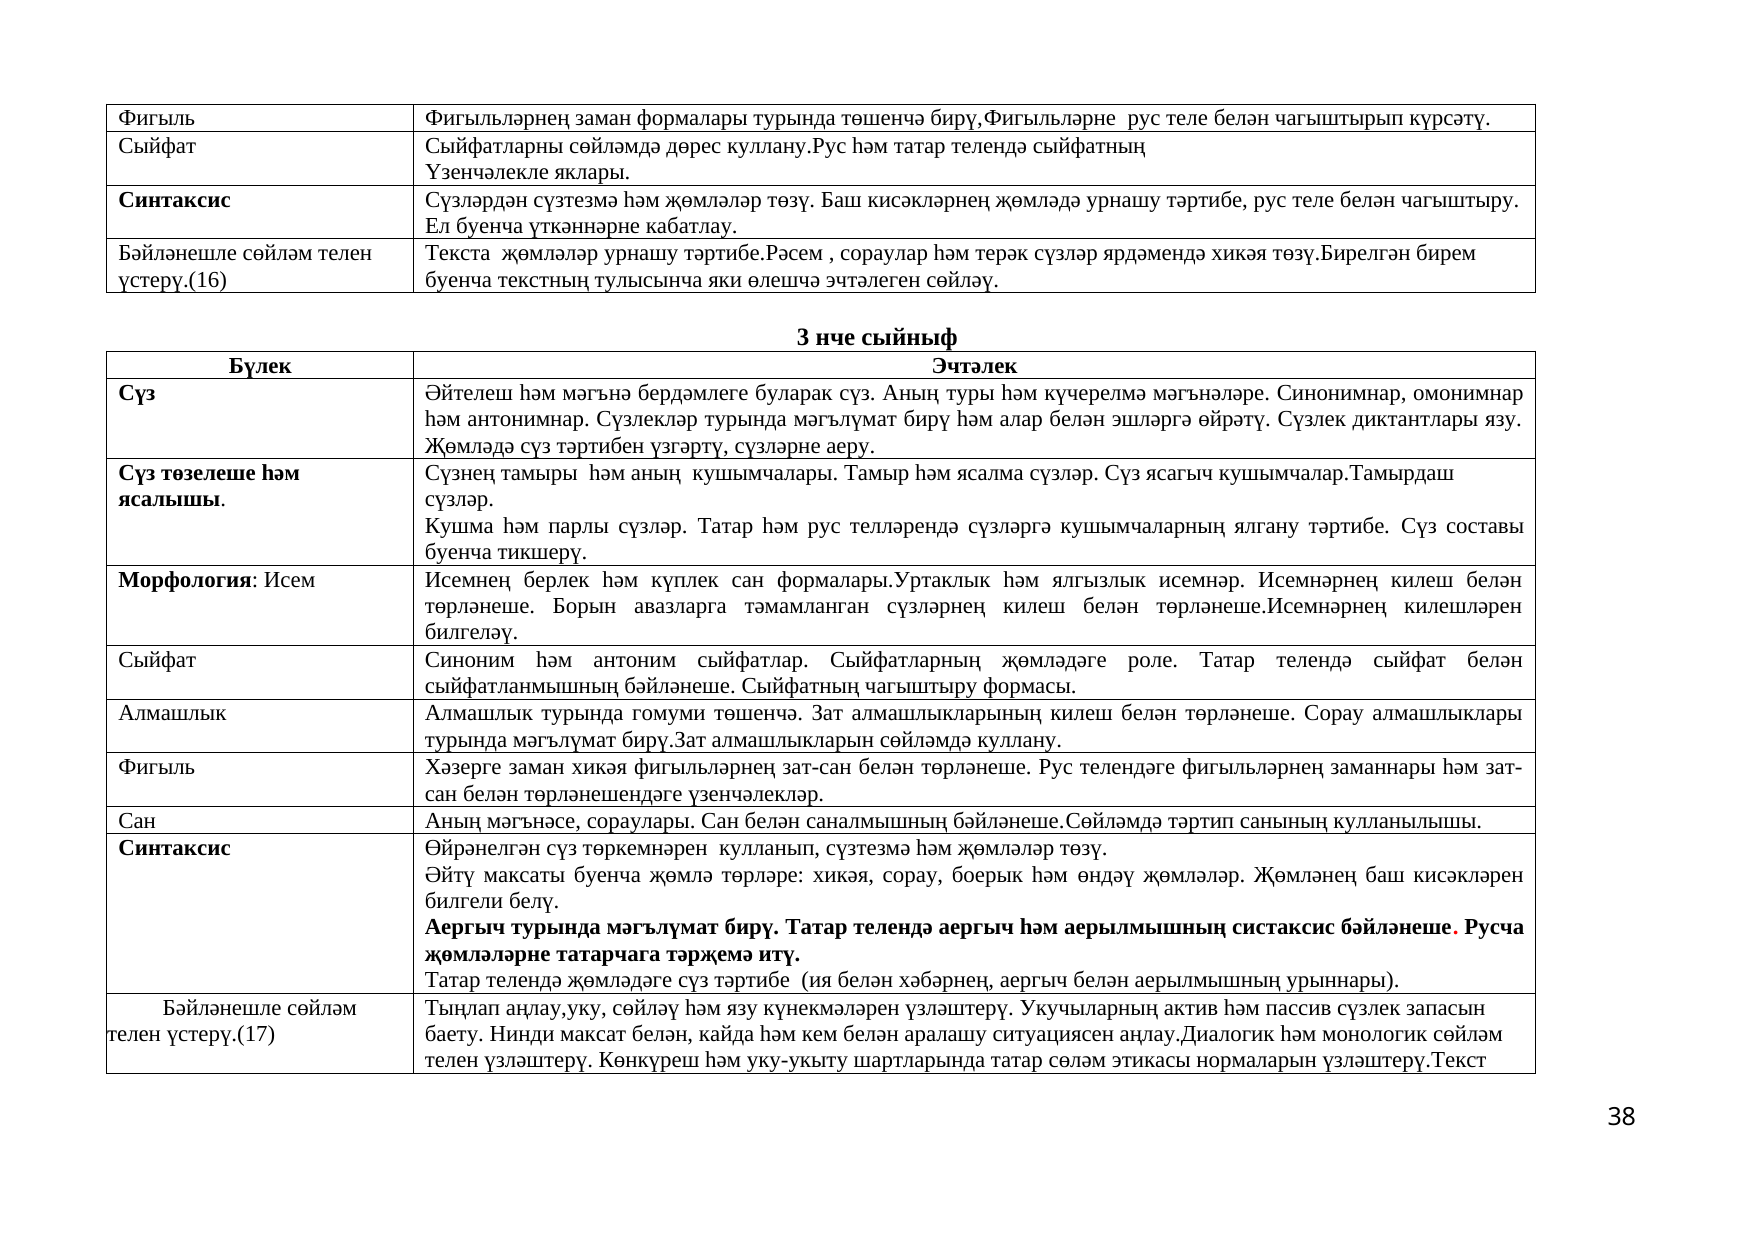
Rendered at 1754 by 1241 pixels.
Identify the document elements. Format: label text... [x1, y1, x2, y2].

table_cell Сүзнең тамыры һәм аның кушымчалары. Тамыр һәм ясалма сүзләр. Сүз ясагыч кушымчалар.Тамырдаш сүзләр. Кушма һәм парлы сүзләр. Татар һәм рус телләрендә сүзләргә кушымчаларның ялгану тәртибе. Сүз составы буенча тикшерү. [414, 459, 1535, 564]
table_cell Сыйфат [107, 646, 413, 698]
table_cell Сыйфатларны сөйләмдә дөрес куллану.Рус һәм татар телендә сыйфатның Үзенчәлекле яклары. [414, 132, 1535, 184]
table_cell Өйрәнелгән сүз төркемнәрен кулланып, сүзтезмә һәм җөмләләр төзү. Әйтү максаты буенча җөмлә төрләре: хикәя, сорау, боерык һәм өндәү җөмләләр. Җөмләнең баш кисәкләрен билгели белү. Аергыч турында мәгълүмат бирү. Татар телендә аергыч һәм аерылмышның систаксис бәйләнеше. Русча җөмләләрне татарчага тәрҗемә итү. Татар телендә җөмләдәге сүз тәртибе (ия белән хәбәрнең, аергыч белән аерылмышның урыннары). [414, 834, 1535, 992]
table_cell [414, 994, 1535, 1073]
table_cell Сүзләрдән сүзтезмә һәм җөмләләр төзү. Баш кисәкләрнең җөмләдә урнашу тәртибе, рус теле белән чагыштыру. Ел буенча үткәннәрне кабатлау. [414, 186, 1535, 238]
table_cell Алмашлык [107, 700, 413, 752]
table_cell Текста җөмләләр урнашу тәртибе.Рәсем , сораулар һәм терәк сүзләр ярдәмендә хикәя төзү.Бирелгән бирем буенча текстның тулысынча яки өлешчә эчтәлеген сөйләү. [414, 239, 1535, 292]
table_cell Сан [107, 807, 413, 833]
table_header Эчтәлек [414, 352, 1535, 378]
table_header Бүлек [107, 352, 413, 378]
table_cell Фигыль [107, 753, 413, 806]
table_cell Морфология: Исем [107, 566, 413, 645]
table_cell Фигыль [107, 105, 413, 131]
table_cell Сүз [107, 379, 413, 458]
table_cell Фигыльләрнең заман формалары турында төшенчә бирү,Фигыльләрне рус теле белән чагыштырып күрсәтү. [414, 105, 1535, 131]
table_cell Алмашлык турында гомуми төшенчә. Зат алмашлыкларының килеш белән төрләнеше. Сорау алмашлыклары турында мәгълүмат бирү.Зат алмашлыкларын сөйләмдә куллану. [414, 700, 1535, 752]
table_cell Исемнең берлек һәм күплек сан формалары.Уртаклык һәм ялгызлык исемнәр. Исемнәрнең килеш белән төрләнеше. Борын авазларга тәмамланган сүзләрнең килеш белән төрләнеше.Исемнәрнең килешләрен билгеләү. [414, 566, 1535, 645]
text 3 нче сыйныф [118, 322, 1636, 351]
table_cell Хәзерге заман хикәя фигыльләрнең зат-сан белән төрләнеше. Рус телендәге фигыльләрнең заманнары һәм зат-сан белән төрләнешендәге үзенчәлекләр. [414, 753, 1535, 806]
table_cell Синтаксис [107, 834, 413, 992]
table_cell Синоним һәм антоним сыйфатлар. Сыйфатларның җөмләдәге роле. Татар телендә сыйфат белән сыйфатланмышның бәйләнеше. Сыйфатның чагыштыру формасы. [414, 646, 1535, 698]
table_cell Аның мәгънәсе, сораулары. Сан белән саналмышның бәйләнеше.Сөйләмдә тәртип санының кулланылышы. [414, 807, 1535, 833]
table_cell Сүз төзелеше һәм ясалышы. [107, 459, 413, 564]
table_cell Синтаксис [107, 186, 413, 238]
table_cell Сыйфат [107, 132, 413, 184]
table_cell Әйтелеш һәм мәгънә бердәмлеге буларак сүз. Аның туры һәм күчерелмә мәгънәләре. Синонимнар, омонимнар һәм антонимнар. Сүзлекләр турында мәгълүмат бирү һәм алар белән эшләргә өйрәтү. Сүзлек диктантлары язу. Җөмләдә сүз тәртибен үзгәртү, сүзләрне аеру. [414, 379, 1535, 458]
table_cell Бәйләнешле сөйләм телен үстерү.(16) [107, 239, 413, 292]
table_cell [107, 994, 413, 1073]
